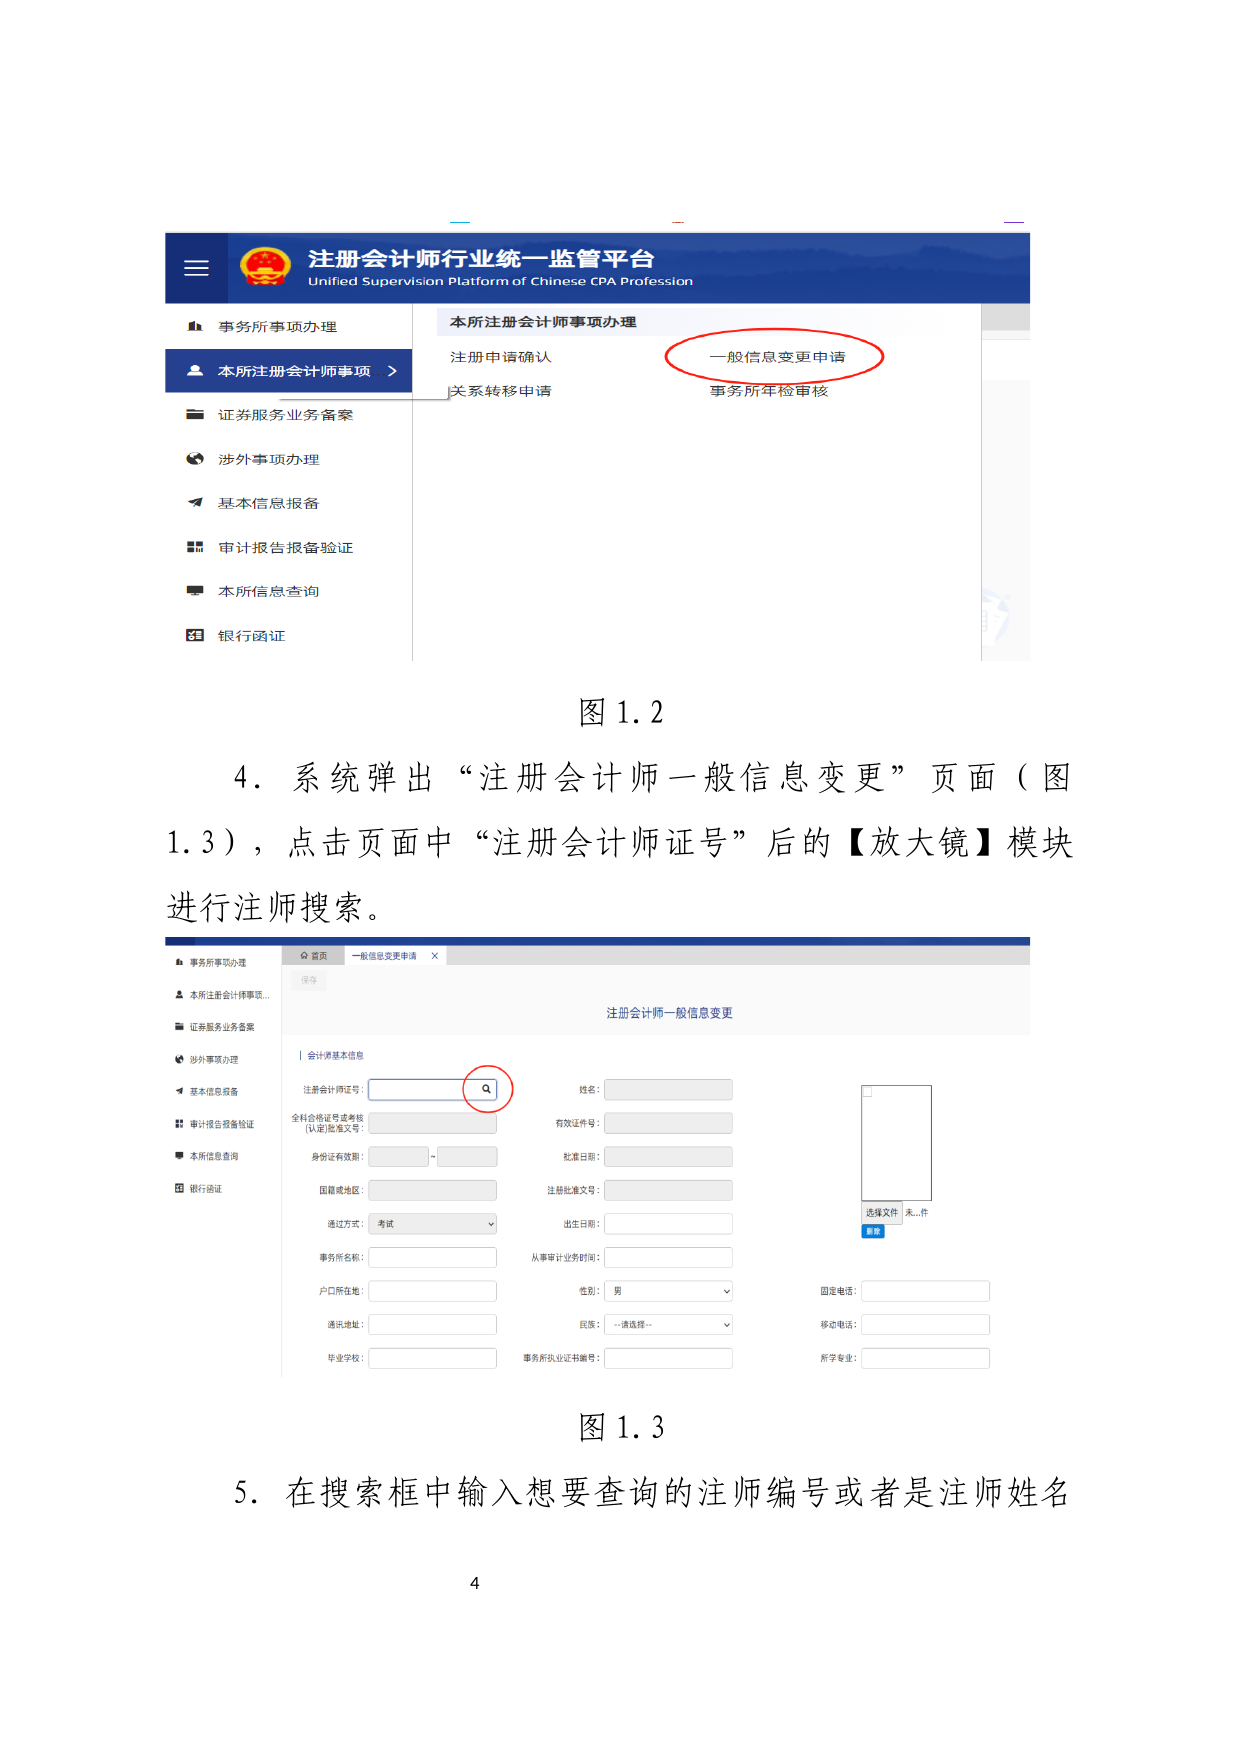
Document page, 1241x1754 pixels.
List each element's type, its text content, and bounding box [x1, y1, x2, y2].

text 图1.2 [165, 677, 1075, 742]
text 图1.3 [165, 1392, 1075, 1457]
picture [165, 222, 1031, 661]
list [165, 1457, 1075, 1522]
list 4．系统弹出“注册会计师一般信息变更”页面（图1.3），点击页面中“注册会计师证号”后的【放大镜】模块进行注师搜索。 [165, 742, 1075, 937]
picture [165, 937, 1031, 1377]
